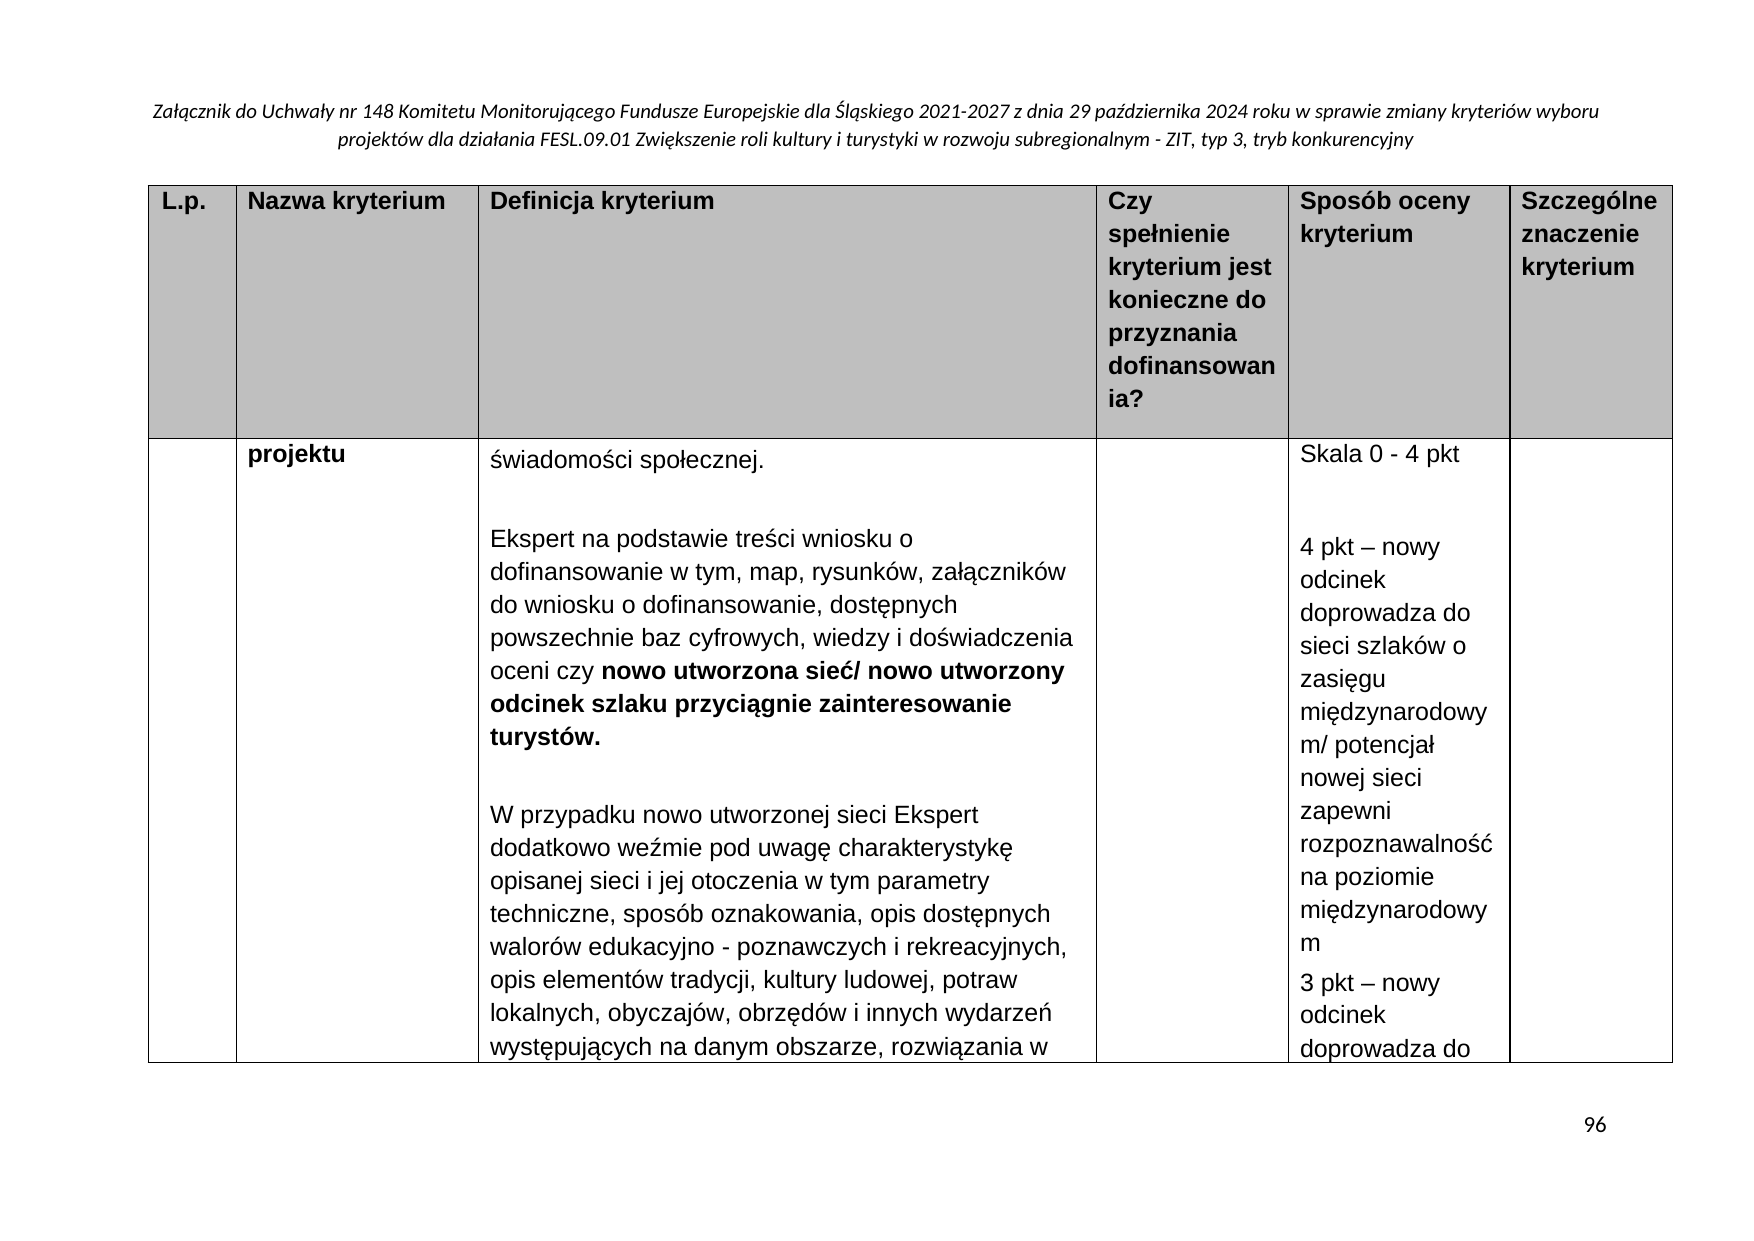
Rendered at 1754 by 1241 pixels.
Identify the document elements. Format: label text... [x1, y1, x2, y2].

table_header Nazwa kryterium [237, 186, 478, 438]
table_header Definicja kryterium [479, 186, 1096, 438]
table_cell Potencjał rozpoznawalności projektu [237, 439, 478, 1062]
table_cell [149, 439, 236, 1062]
table_header Sposób oceny kryterium [1289, 186, 1509, 438]
table_cell Utworzenie nowej sieci/ odcinka szlaku zapewni wysoką rozpoznawalność i trwałe zakorzenienie w świadomości społecznej. Ekspert na podstawie treści wniosku o dofinansowanie w tym, map, rysunków, załączników do wniosku o dofinansowanie, dostępnych powszechnie baz cyfrowych, wiedzy i doświadczenia oceni czy nowo utworzona sieć/ nowo utworzony odcinek szlaku przyciągnie zainteresowanie turystów. W przypadku nowo utworzonej sieci Ekspert dodatkowo weźmie pod uwagę charakterystykę opisanej sieci i jej otoczenia w tym parametry techniczne, sposób oznakowania, opis dostępnych walorów edukacyjno - poznawczych i rekreacyjnych, opis elementów tradycji, kultury ludowej, potraw lokalnych, obyczajów, obrzędów i innych wydarzeń występujących na danym obszarze, rozwiązania w zakresie informacji i promocji. Poprzez dany obszar należy rozumieć obszar jednej gminy lub więcej niż jednej gminy, w zależności od liczby gmin, przez które będzie przebiegał nowo utworzony odcinek. Poprzez zasięg międzynarodowy należy rozumieć rozpoznawalność szlaków wykraczających poza obszar terytorium kraju, w którym realizowany jest projekt Poprzez zasięg krajowy należy rozumieć rozpoznawalność szlaków na poziomie zasięgu szlaków Polskiego Towarzystwa Turystyczno Krajoznawczego (PTTK) lub równoważnego. Zasięg rozpoznawalności wynika z dokumentów strategicznych lub umów/listów intencyjnych podpisanych na poziomie ponadlokalnym, metropolitalnym, regionalnym (np. porozumienie z innymi województwami). [479, 439, 1096, 1062]
table_header L.p. [149, 186, 236, 438]
table_cell Punktowe Skala 0 - 4 pkt 4 pkt – nowy odcinek doprowadza do sieci szlaków o zasięgu międzynarodowym/ potencjał nowej sieci zapewni rozpoznawalność na poziomie międzynarodowym 3 pkt – nowy odcinek doprowadza do sieci szlaków o zasięgu krajowym/ potencjał nowej sieci zapewni rozpoznawalność na poziomie krajowym 2 pkt – nowy odcinek doprowadza do sieci szlaków o zasięgu regionalnym*/ potencjał nowej sieci zapewni rozpoznawalność na poziomie regionalnym* 1 pkt – nowy odcinek doprowadza do sieci szlaków subregionalnych/potencjał nowej sieci zapewni rozpoznawalność na poziomie subregionalnym 0 pkt – projekt doprowadza do sieci szlaków lokalnych i ponad lokalnych * do zasięgu regionalnego zalicza się także sieć/odcinek szlaków transgranicznych Punkty w ramach kryterium nie podlegają sumowaniu. [1289, 439, 1509, 1062]
table_cell [1097, 439, 1288, 1062]
table_header Szczególne znaczenie kryterium [1511, 186, 1672, 438]
table_cell [1511, 439, 1672, 1062]
table_header Czy spełnienie kryterium jest konieczne do przyznania dofinansowania? [1097, 186, 1288, 438]
